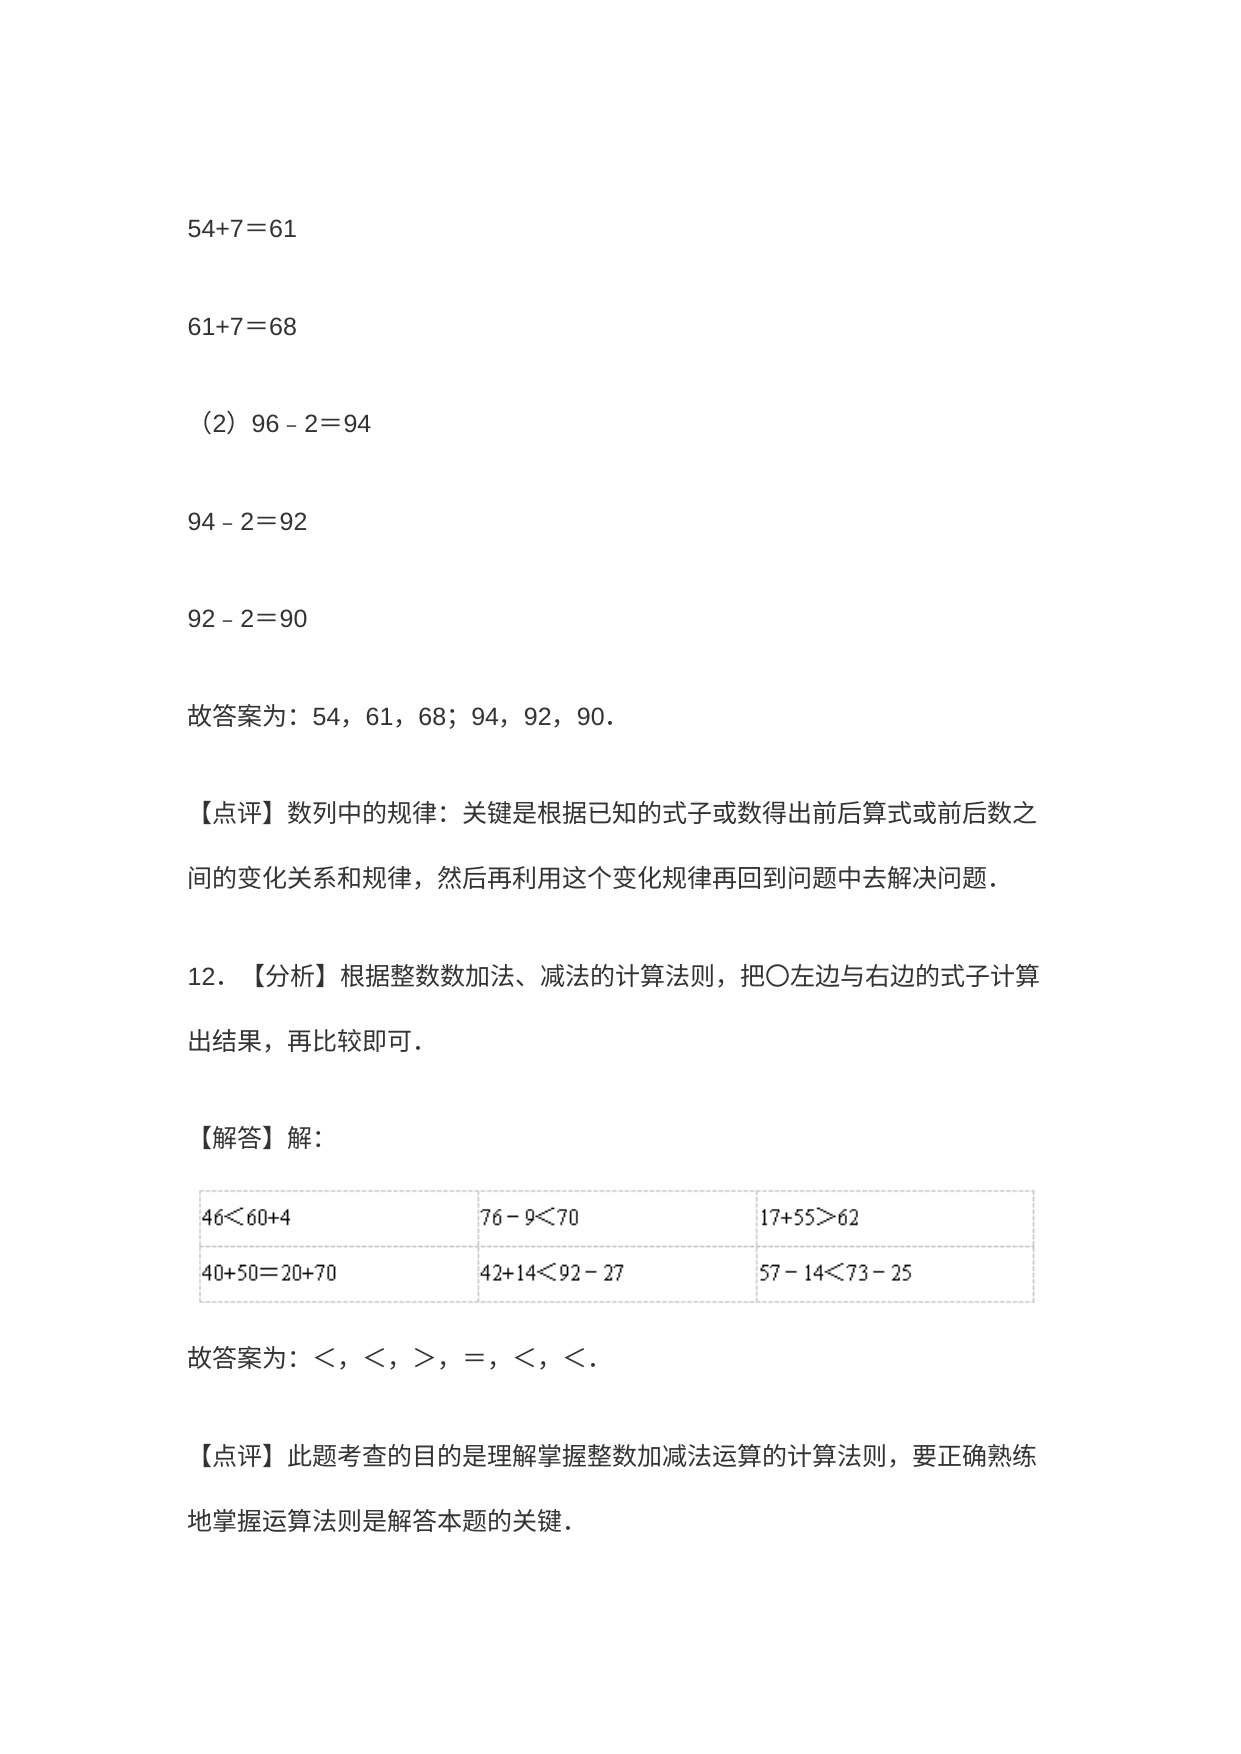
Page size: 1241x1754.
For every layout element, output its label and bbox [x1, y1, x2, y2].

text [187, 1324, 1053, 1552]
picture [187, 1182, 1044, 1311]
text [187, 162, 1053, 1169]
